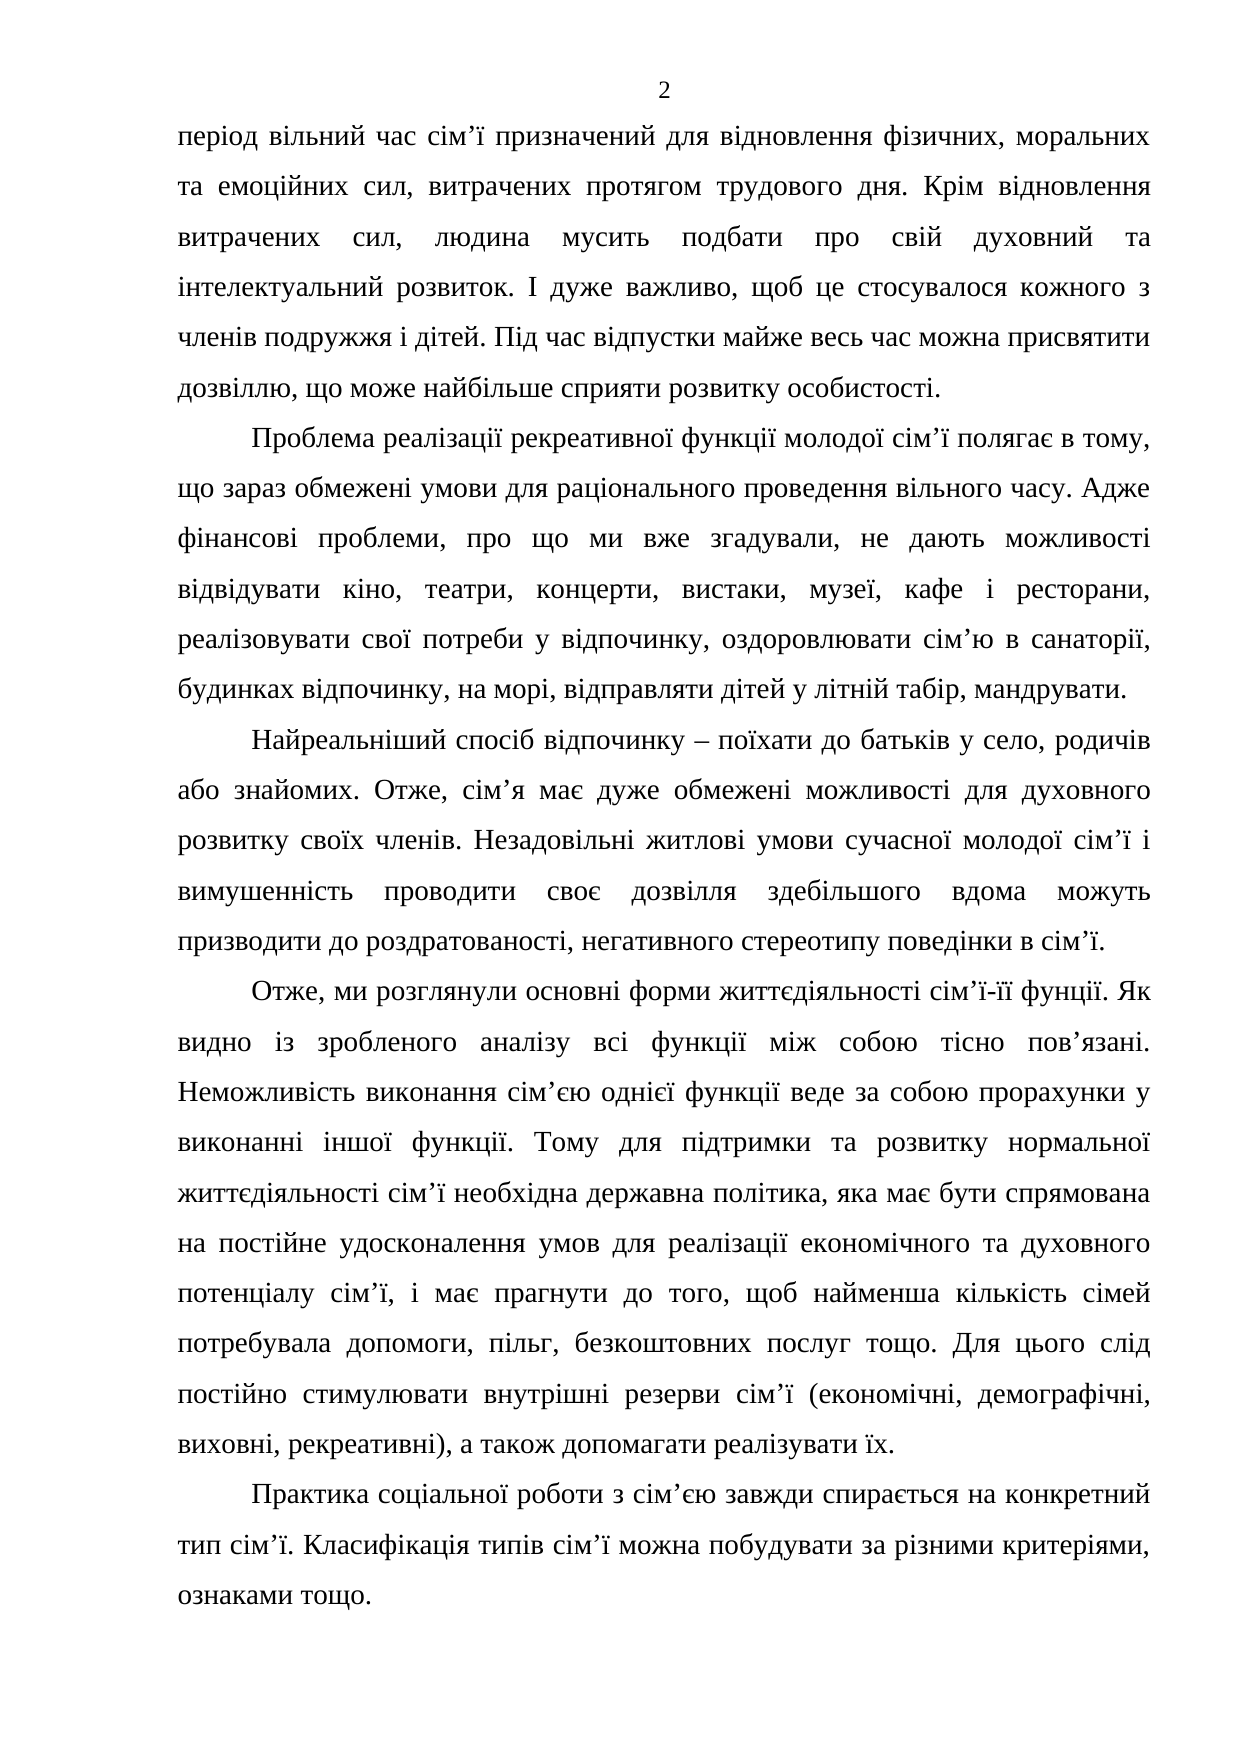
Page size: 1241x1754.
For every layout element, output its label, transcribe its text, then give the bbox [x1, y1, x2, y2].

text Практика соціальної роботи з сім’єю завжди спирається на конкретний тип сім’ї. Класифікація типів сім’ї можна побудувати за різними критеріями, ознаками тощо. [177, 1477, 1152, 1611]
text Проблема реалізації рекреативної функції молодої сім’ї полягає в тому, що зараз обмежені умови для раціонального проведення вільного часу. Адже фінансові проблеми, про що ми вже згадували, не дають можливості відвідувати кіно, театри, концерти, вистаки, музеї, кафе і ресторани, реалізовувати свої потреби у відпочинку, оздоровлювати сім’ю в санаторії, будинках відпочинку, на морі, відправляти дітей у літній табір, мандрувати. [177, 420, 1152, 705]
text Отже, ми розглянули основні форми життєдіяльності сім’ї-її фунції. Як видно із зробленого аналізу всі функції між собою тісно пов’язані. Неможливість виконання сім’єю однієї функції веде за собою прорахунки у виконанні іншої функції. Тому для підтримки та розвитку нормальної життєдіяльності сім’ї необхідна державна політика, яка має бути спрямована на постійне удосконалення умов для реалізації економічного та духовного потенціалу сім’ї, і має прагнути до того, щоб найменша кількість сімей потребувала допомоги, пільг, безкоштовних послуг тощо. Для цього слід постійно стимулювати внутрішні резерви сім’ї (економічні, демографічні, виховні, рекреативні), а також допомагати реалізувати їх. [177, 973, 1152, 1460]
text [177, 118, 1152, 403]
text Найреальніший спосіб відпочинку – поїхати до батьків у село, родичів або знайомих. Отже, сім’я має дуже обмежені можливості для духовного розвитку своїх членів. Незадовільні житлові умови сучасної молодої сім’ї і вимушенність проводити своє дозвілля здебільшого вдома можуть призводити до роздратованості, негативного стереотипу поведінки в сім’ї. [177, 722, 1152, 957]
